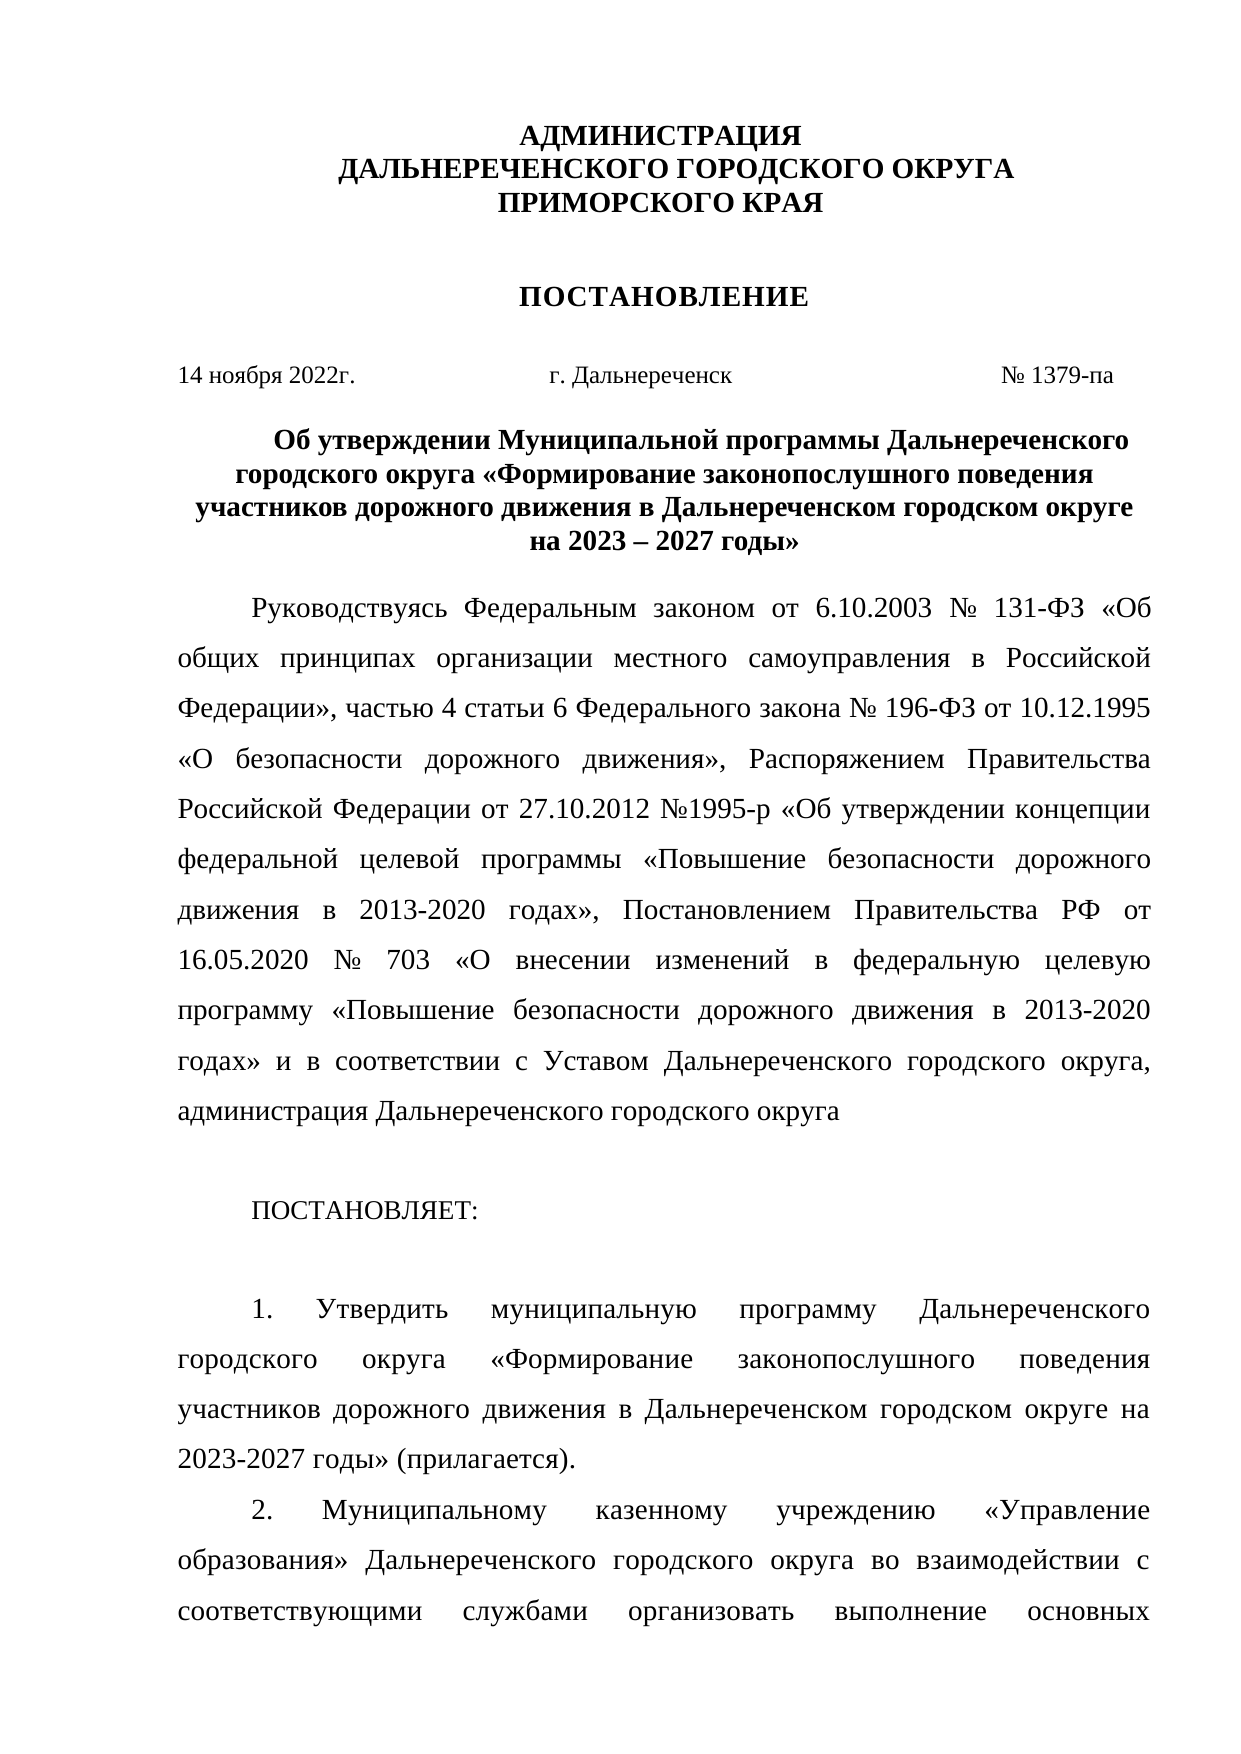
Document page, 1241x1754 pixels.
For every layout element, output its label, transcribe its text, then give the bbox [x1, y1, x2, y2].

text АДМИНИСТРАЦИЯ [177, 118, 1144, 152]
text ПРИМОРСКОГО КРАЯ [177, 185, 1144, 219]
text ДАЛЬНЕРЕЧЕНСКОГО ГОРОДСКОГО ОКРУГА [177, 152, 1175, 185]
text Руководствуясь Федеральным законом от 6.10.2003 № 131-ФЗ «Об общих принципах организации местного самоуправления в Российской Федерации», частью 4 статьи 6 Федерального закона № 196-ФЗ от 10.12.1995 «О безопасности дорожного движения», Распоряжением Правительства Российской Федерации от 27.10.2012 №1995-р «Об утверждении концепции федеральной целевой программы «Повышение безопасности дорожного движения в 2013-2020 годах», Постановлением Правительства РФ от 16.05.2020 № 703 «О внесении изменений в федеральную целевую программу «Повышение безопасности дорожного движения в 2013-2020 годах» и в соответствии с Уставом Дальнереченского городского округа, администрация Дальнереченского городского округа [177, 590, 1152, 1127]
text 14 ноября 2022г. г. Дальнереченск № 1379-па [177, 360, 1152, 389]
text 1. Утвердить муниципальную программу Дальнереченского городского округа «Формирование законопослушного поведения участников дорожного движения в Дальнереченском городском округе на 2023-2027 годы» (прилагается). [177, 1291, 1152, 1475]
text ПОСТАНОВЛЯЕТ: [177, 1194, 1152, 1225]
text Об утверждении Муниципальной программы Дальнереченского городского округа «Формирование законопослушного поведения участников дорожного движения в Дальнереченском городском округе на 2023 – 2027 годы» [177, 422, 1152, 556]
text ПОСТАНОВЛЕНИЕ [177, 279, 1151, 313]
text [177, 1492, 1152, 1626]
